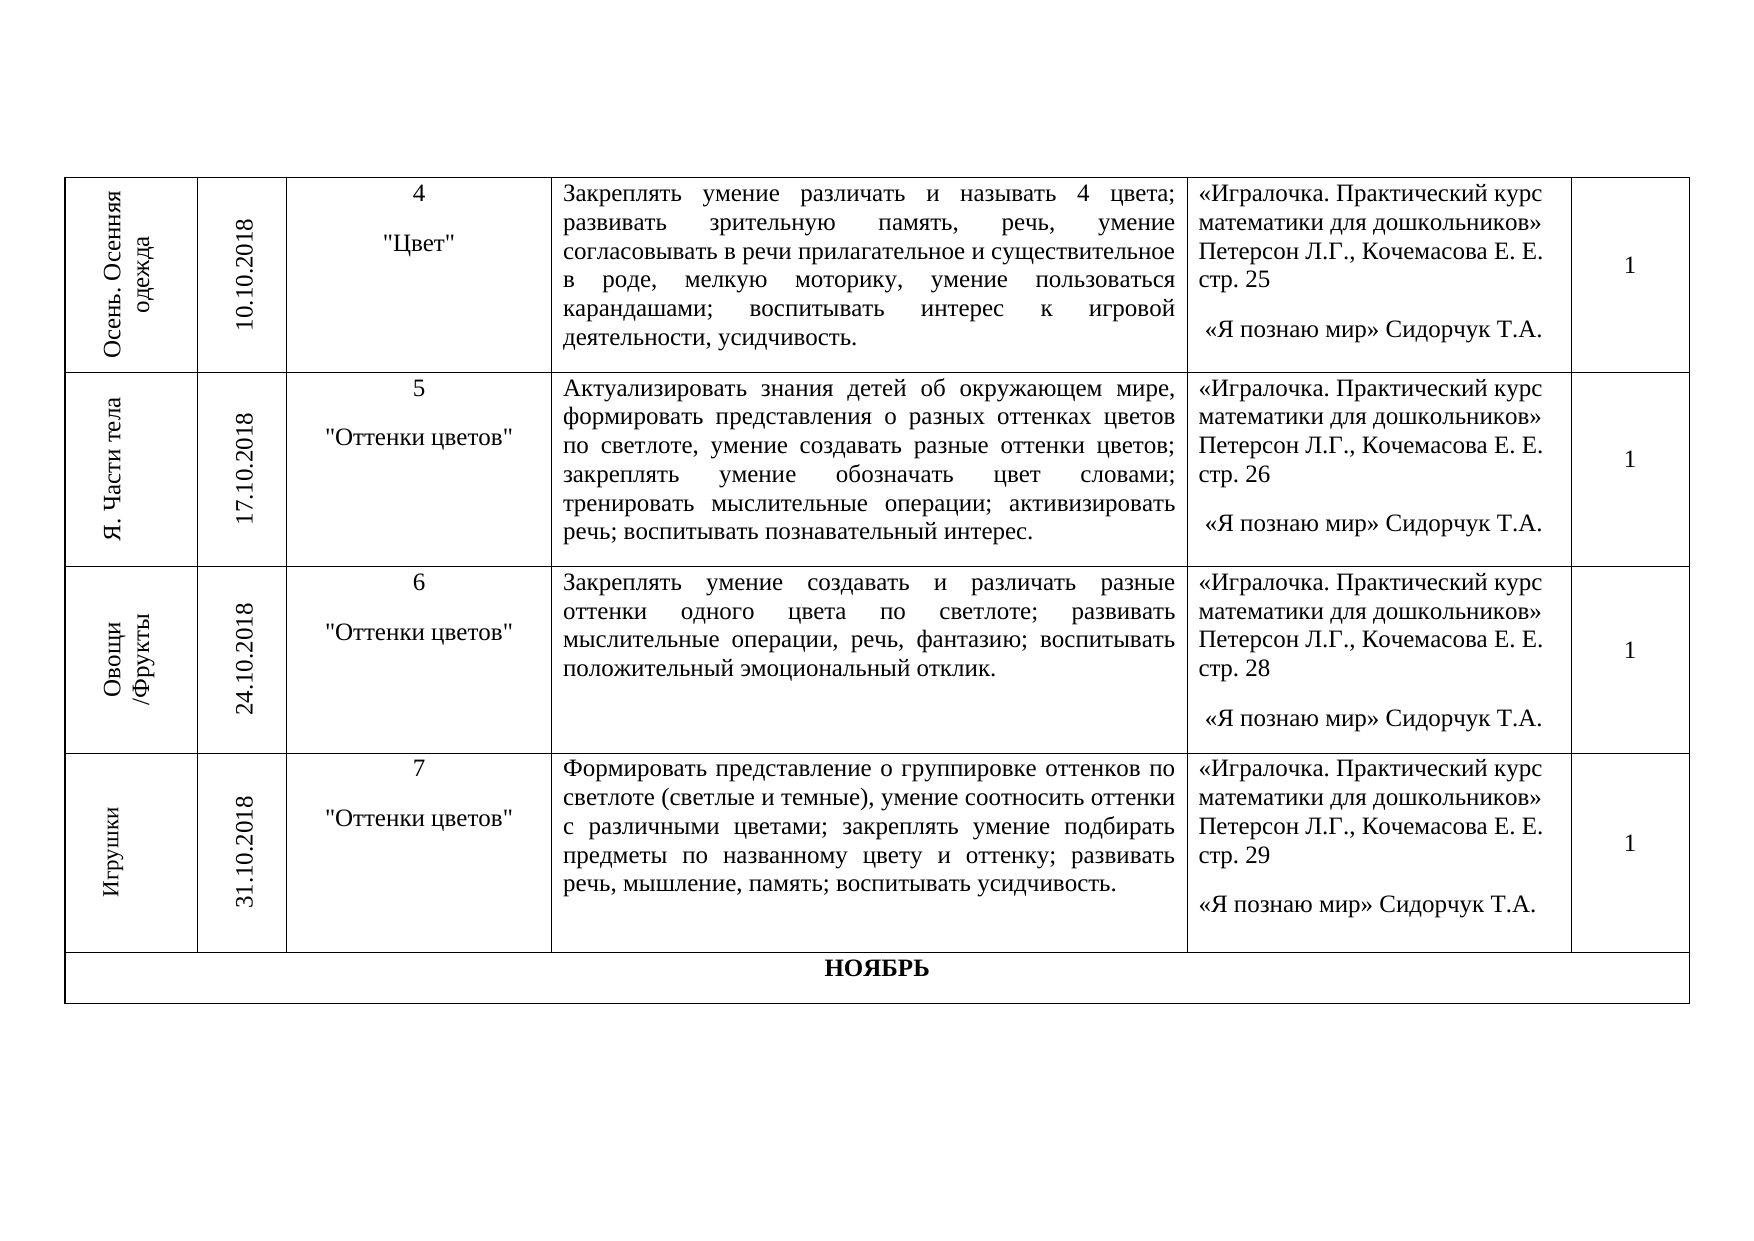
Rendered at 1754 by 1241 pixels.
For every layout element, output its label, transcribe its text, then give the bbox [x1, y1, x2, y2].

table_cell Закреплять умение создавать и различать разные оттенки одного цвета по светлоте; развивать мыслительные операции, речь, фантазию; воспитывать положительный эмоциональный отклик. [552, 567, 1187, 752]
table_cell Осень. Осенняя одежда [66, 178, 197, 372]
table_cell Формировать представление о группировке оттенков по светлоте (светлые и темные), умение соотносить оттенки с различными цветами; закреплять умение подбирать предметы по названному цвету и оттенку; развивать речь, мышление, память; воспитывать усидчивость. [552, 754, 1187, 952]
table_cell 17.10.2018 [198, 373, 286, 566]
table_cell «Игралочка. Практический курс математики для дошкольников» Петерсон Л.Г., Кочемасова Е. Е. стр. 26 «Я познаю мир» Сидорчук Т.А. [1188, 373, 1571, 566]
table_cell 1 [1572, 754, 1689, 952]
table_cell 10.10.2018 [198, 178, 286, 372]
table_cell Я. Части тела [66, 373, 197, 566]
table_cell 1 [1572, 567, 1689, 752]
table_cell «Игралочка. Практический курс математики для дошкольников» Петерсон Л.Г., Кочемасова Е. Е. стр. 29 «Я познаю мир» Сидорчук Т.А. [1188, 754, 1571, 952]
table_cell 5 "Оттенки цветов" [287, 373, 551, 566]
table_cell 7 "Оттенки цветов" [287, 754, 551, 952]
table_cell 6 "Оттенки цветов" [287, 567, 551, 752]
table_cell 24.10.2018 [198, 567, 286, 752]
table_cell 31.10.2018 [198, 754, 286, 952]
table_cell НОЯБРЬ [66, 953, 1689, 1002]
table_cell Овощи /Фрукты [66, 567, 197, 752]
table_cell Закреплять умение различать и называть 4 цвета; развивать зрительную память, речь, умение согласовывать в речи прилагательное и существительное в роде, мелкую моторику, умение пользоваться карандашами; воспитывать интерес к игровой деятельности, усидчивость. [552, 178, 1187, 372]
table_cell Актуализировать знания детей об окружающем мире, формировать представления о разных оттенках цветов по светлоте, умение создавать разные оттенки цветов; закреплять умение обозначать цвет словами; тренировать мыслительные операции; активизировать речь; воспитывать познавательный интерес. [552, 373, 1187, 566]
table_cell «Игралочка. Практический курс математики для дошкольников» Петерсон Л.Г., Кочемасова Е. Е. стр. 25 «Я познаю мир» Сидорчук Т.А. [1188, 178, 1571, 372]
table_cell 4 "Цвет" [287, 178, 551, 372]
table_cell «Игралочка. Практический курс математики для дошкольников» Петерсон Л.Г., Кочемасова Е. Е. стр. 28 «Я познаю мир» Сидорчук Т.А. [1188, 567, 1571, 752]
table_cell 1 [1572, 178, 1689, 372]
table_cell Игрушки [66, 754, 197, 952]
table_cell 1 [1572, 373, 1689, 566]
